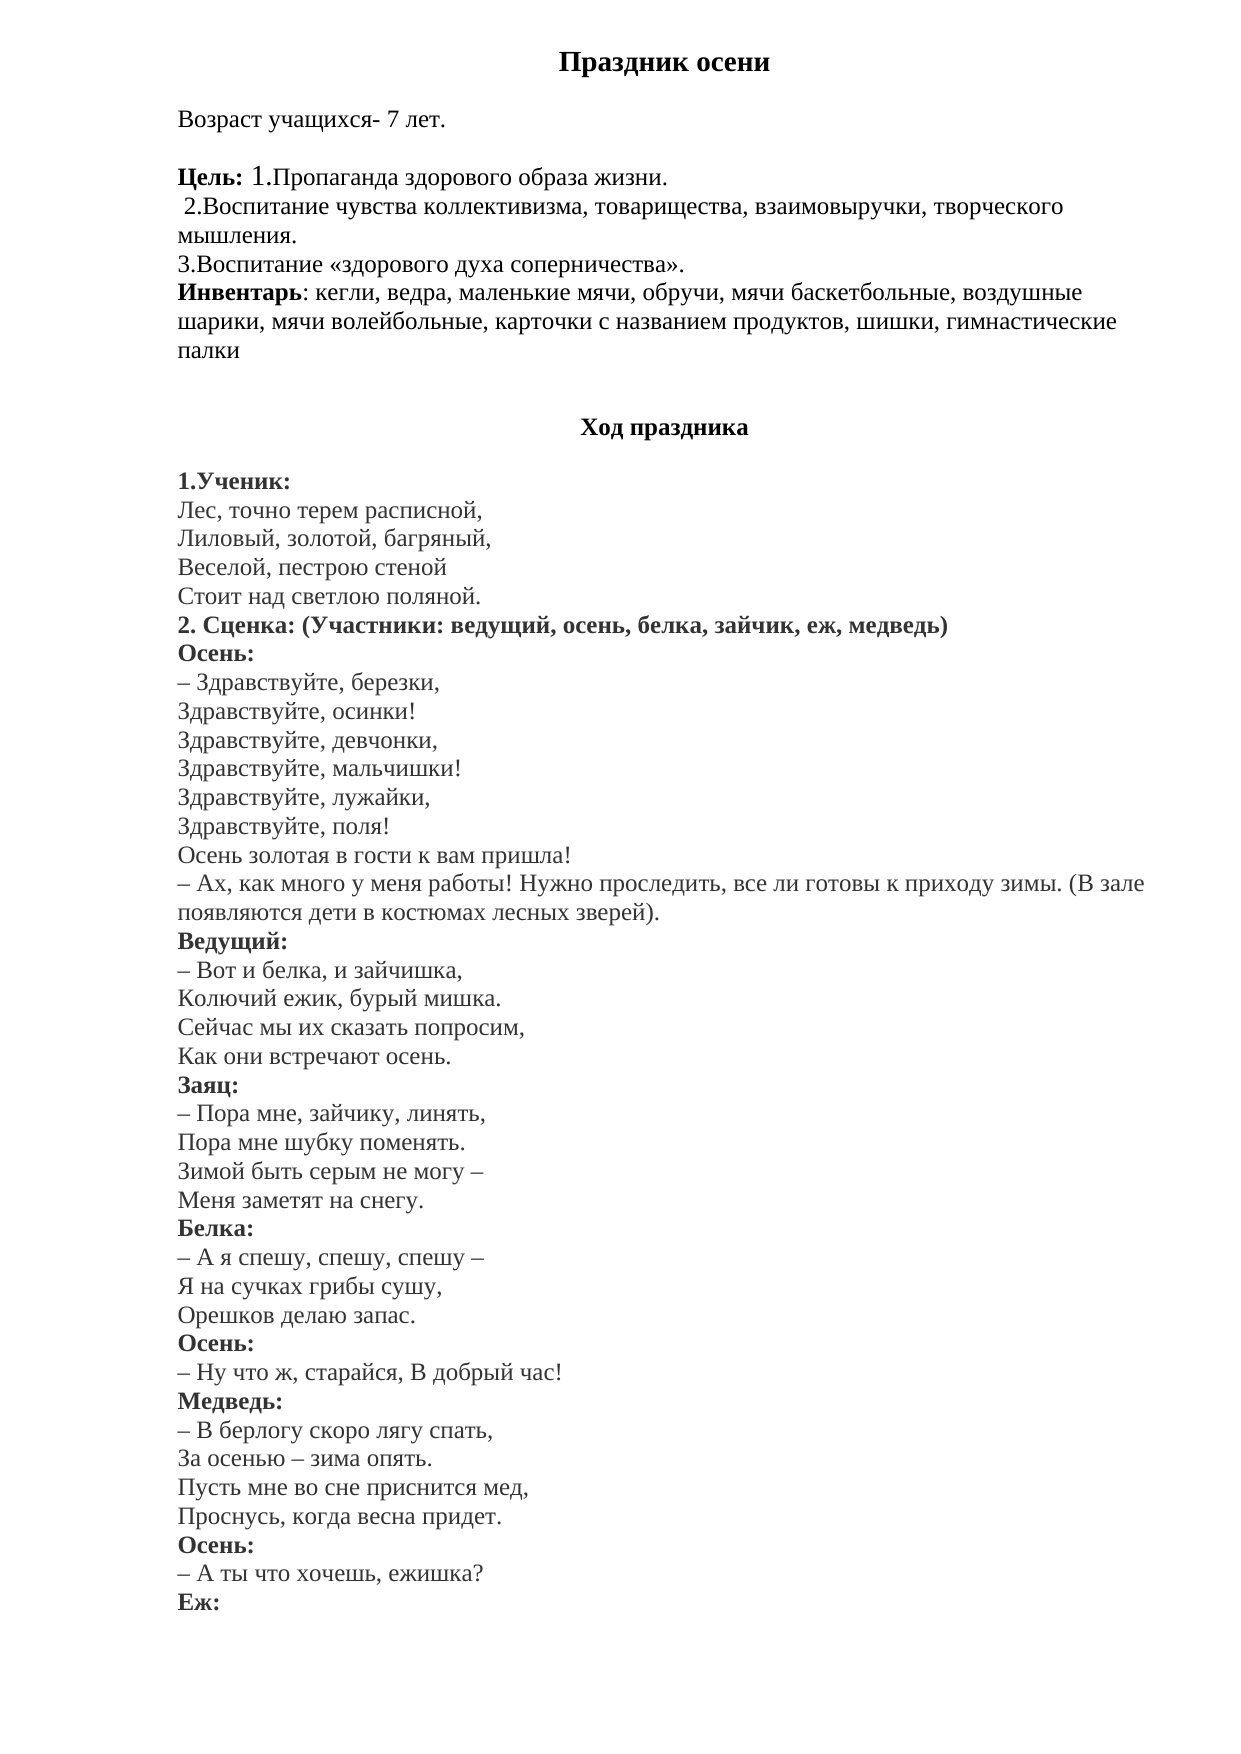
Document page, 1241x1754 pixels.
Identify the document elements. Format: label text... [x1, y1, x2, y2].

text Белка: – А я спешу, спешу, спешу – Я на сучках грибы сушу, Орешков делаю запас. [177, 1213, 1152, 1328]
text Стоит над светлою поляной. [177, 581, 1152, 610]
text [177, 1530, 1152, 1616]
text Лес, точно терем расписной, [177, 495, 1152, 523]
text 2. Сценка: (Участники: ведущий, осень, белка, зайчик, еж, медведь) [177, 610, 1152, 638]
text 1.Ученик: [177, 466, 1152, 495]
text Инвентарь: кегли, ведра, маленькие мячи, обручи, мячи баскетбольные, воздушные шарики, мячи волейбольные, карточки с названием продуктов, шишки, гимнастические палки [177, 277, 1152, 364]
text Заяц: – Пора мне, зайчику, линять, Пора мне шубку поменять. Зимой быть серым не могу – Меня заметят на снегу. [177, 1070, 1152, 1213]
text Лиловый, золотой, багряный, [177, 523, 1152, 552]
text 3.Воспитание «здорового духа соперничества». [177, 249, 1152, 277]
text – Ах, как много у меня работы! Нужно проследить, все ли готовы к приходу зимы. (В зале появляются дети в костюмах лесных зверей). [177, 868, 1152, 926]
text Возраст учащихся- 7 лет. [177, 104, 1152, 132]
text Праздник осени [177, 44, 1152, 78]
text Ход праздника [177, 412, 1152, 441]
text Ведущий: – Вот и белка, и зайчишка, Колючий ежик, бурый мишка. Сейчас мы их сказать попросим, Как они встречают осень. [177, 926, 1152, 1070]
text Веселой, пестрою стеной [177, 552, 1152, 581]
text 2.Воспитание чувства коллективизма, товарищества, взаимовыручки, творческого мышления. [177, 191, 1152, 249]
text Цель: 1.Пропаганда здорового образа жизни. [177, 158, 1152, 191]
text Осень: – Здравствуйте, березки, Здравствуйте, осинки! Здравствуйте, девчонки, Здравствуйте, мальчишки! Здравствуйте, лужайки, Здравствуйте, поля! Осень золотая в гости к вам пришла! [177, 638, 1152, 868]
text Осень: – Ну что ж, старайся, В добрый час! Медведь: – В берлогу скоро лягу спать, За осенью – зима опять. Пусть мне во сне приснится мед, Проснусь, когда весна придет. [177, 1328, 1152, 1530]
